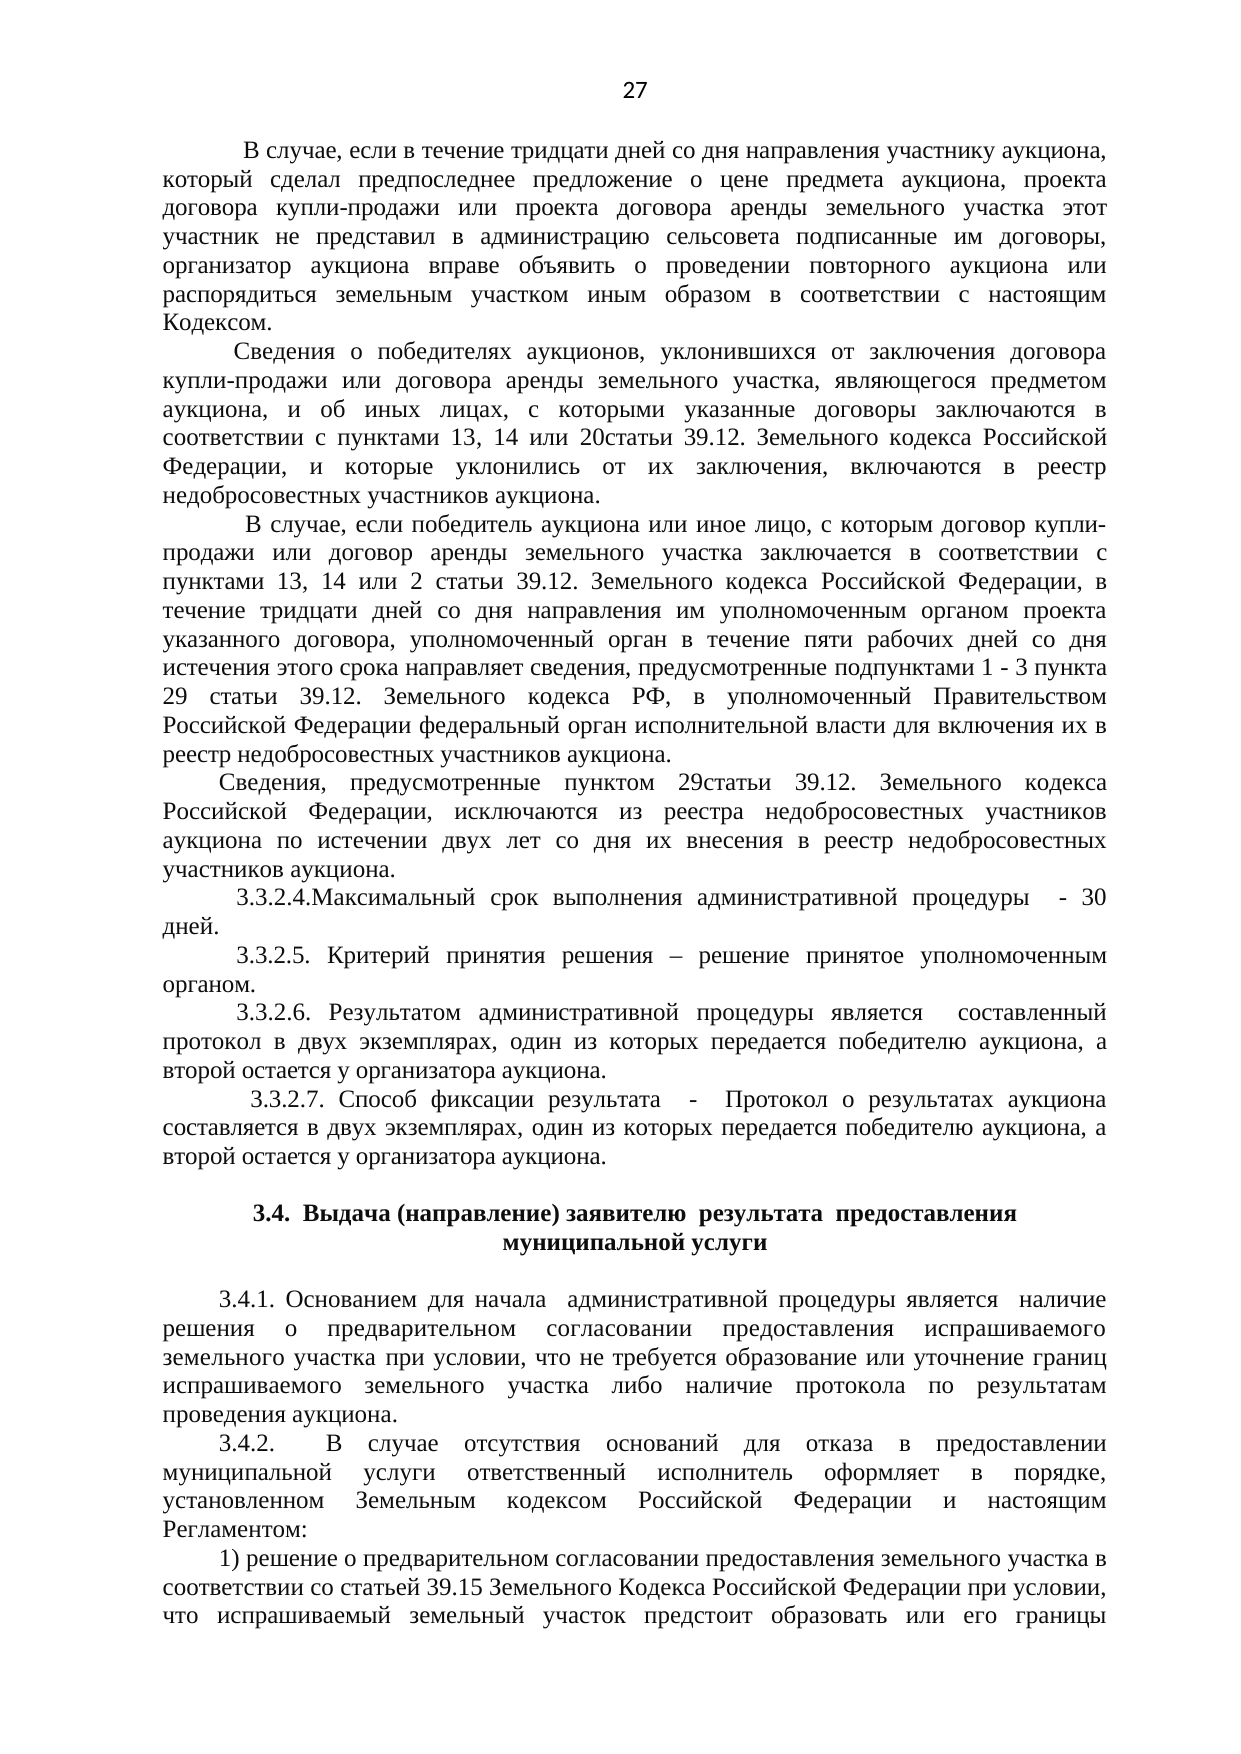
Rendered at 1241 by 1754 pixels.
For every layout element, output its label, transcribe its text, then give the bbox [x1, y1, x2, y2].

text 3.3.2.7. Способ фиксации результата - Протокол о результатах аукциона составляется в двух экземплярах, один из которых передается победителю аукциона, а второй остается у организатора аукциона. [162, 1084, 1107, 1170]
text 3.4.1. Основанием для начала административной процедуры является наличие решения о предварительном согласовании предоставления испрашиваемого земельного участка при условии, что не требуется образование или уточнение границ испрашиваемого земельного участка либо наличие протокола по результатам проведения аукциона. [162, 1284, 1107, 1428]
text В случае, если победитель аукциона или иное лицо, с которым договор купли-продажи или договор аренды земельного участка заключается в соответствии с пунктами 13, 14 или 2 статьи 39.12. Земельного кодекса Российской Федерации, в течение тридцати дней со дня направления им уполномоченным органом проекта указанного договора, уполномоченный орган в течение пяти рабочих дней со дня истечения этого срока направляет сведения, предусмотренные подпунктами 1 - 3 пункта 29 статьи 39.12. Земельного кодекса РФ, в уполномоченный Правительством Российской Федерации федеральный орган исполнительной власти для включения их в реестр недобросовестных участников аукциона. [162, 509, 1107, 767]
text 3.3.2.6. Результатом административной процедуры является составленный протокол в двух экземплярах, один из которых передается победителю аукциона, а второй остается у организатора аукциона. [162, 997, 1107, 1084]
text 3.4. Выдача (направление) заявителю результата предоставления муниципальной услуги [162, 1198, 1107, 1255]
text 3.3.2.5. Критерий принятия решения – решение принятое уполномоченным органом. [162, 940, 1107, 997]
list Сведения, предусмотренные пунктом 29статьи 39.12. Земельного кодекса Российской Федерации, исключаются из реестра недобросовестных участников аукциона по истечении двух лет со дня их внесения в реестр недобросовестных участников аукциона. [162, 767, 1107, 882]
text В случае, если в течение тридцати дней со дня направления участнику аукциона, который сделал предпоследнее предложение о цене предмета аукциона, проекта договора купли-продажи или проекта договора аренды земельного участка этот участник не представил в администрацию сельсовета подписанные им договоры, организатор аукциона вправе объявить о проведении повторного аукциона или распорядиться земельным участком иным образом в соответствии с настоящим Кодексом. [162, 135, 1107, 336]
list 3.3.2.4.Максимальный срок выполнения административной процедуры - 30 дней. [162, 882, 1107, 940]
text 3.4.2. В случае отсутствия оснований для отказа в предоставлении муниципальной услуги ответственный исполнитель оформляет в порядке, установленном Земельным кодексом Российской Федерации и настоящим Регламентом: [162, 1428, 1107, 1543]
list Сведения о победителях аукционов, уклонившихся от заключения договора купли-продажи или договора аренды земельного участка, являющегося предметом аукциона, и об иных лицах, с которыми указанные договоры заключаются в соответствии с пунктами 13, 14 или 20статьи 39.12. Земельного кодекса Российской Федерации, и которые уклонились от их заключения, включаются в реестр недобросовестных участников аукциона. [162, 336, 1107, 509]
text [162, 1543, 1107, 1629]
